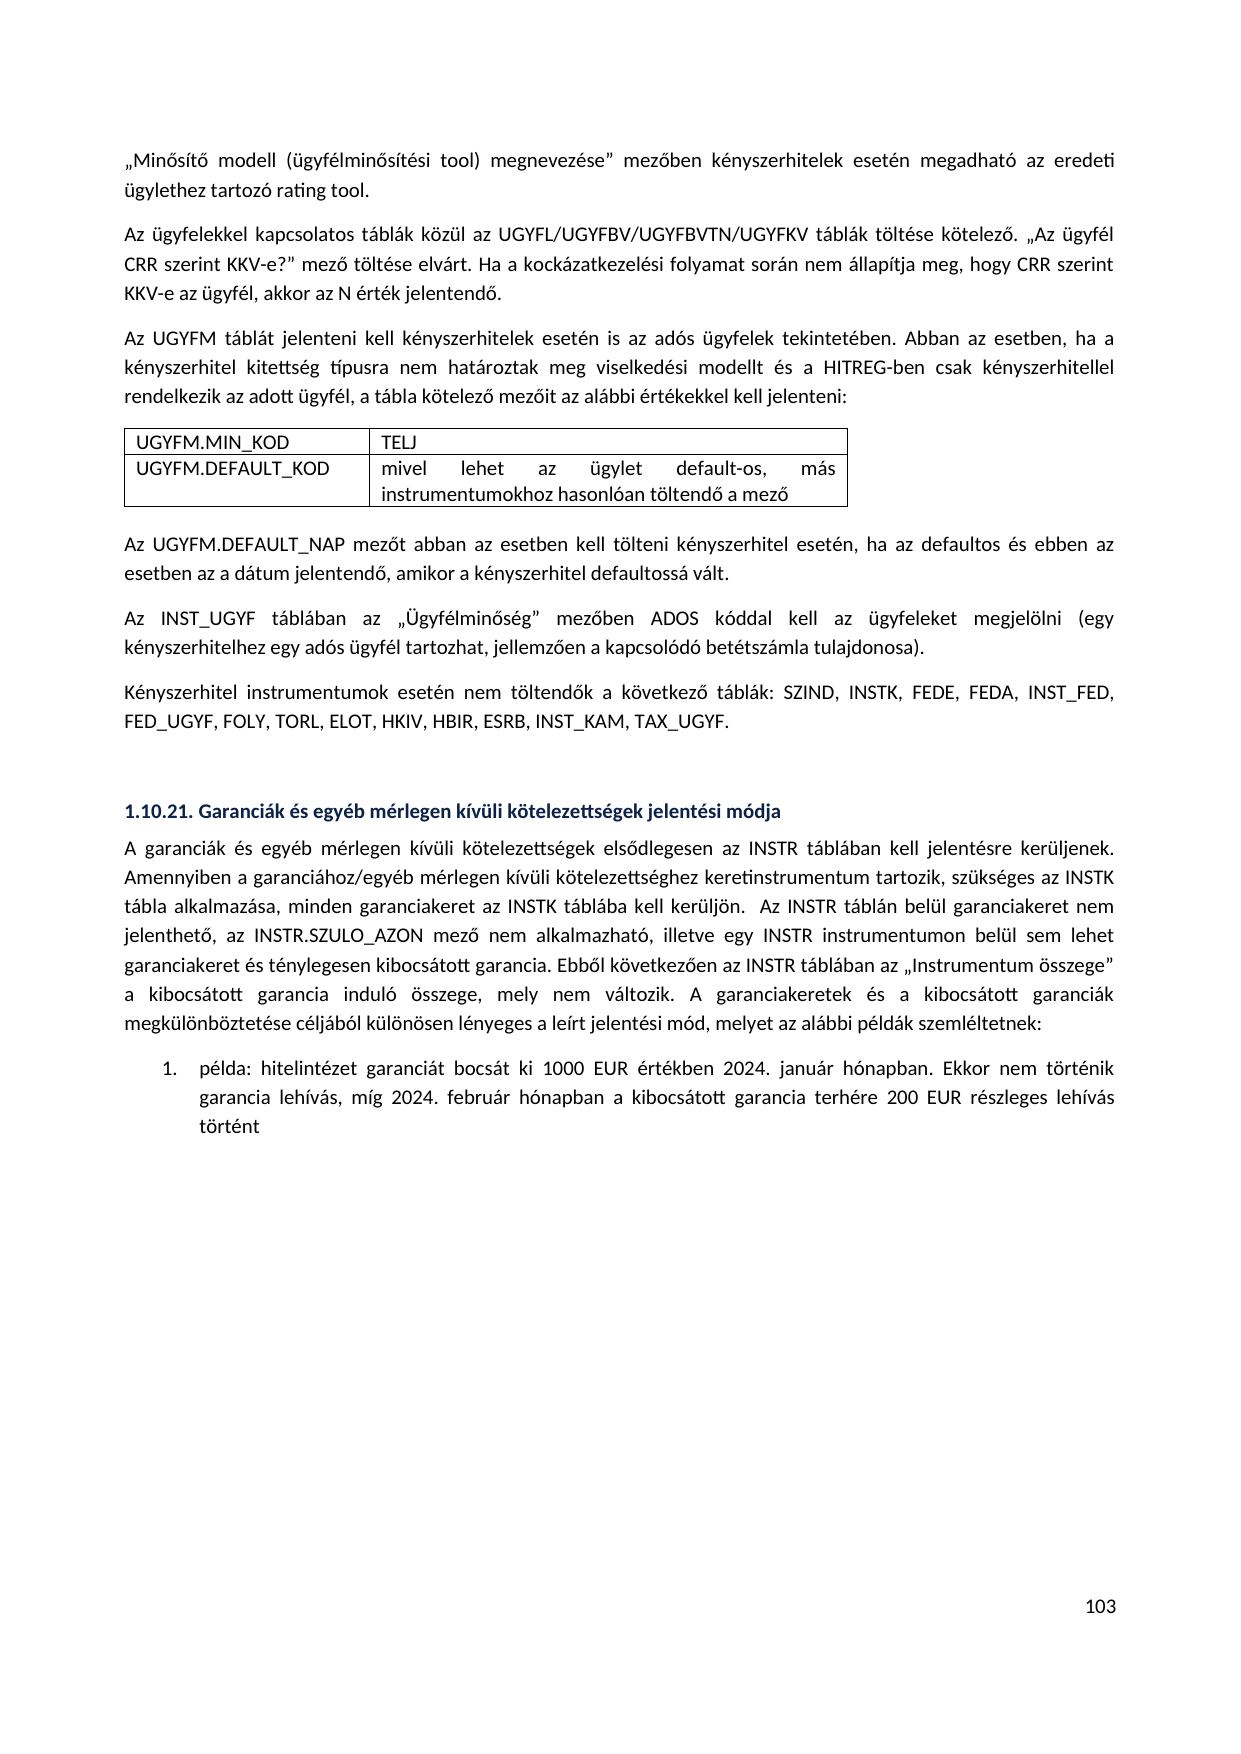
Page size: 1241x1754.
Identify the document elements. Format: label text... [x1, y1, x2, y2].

text Az ügyfelekkel kapcsolatos táblák közül az UGYFL/UGYFBV/UGYFBVTN/UGYFKV táblák töltése kötelező. „Az ügyfél CRR szerint KKV-e?” mező töltése elvárt. Ha a kockázatkezelési folyamat során nem állapítja meg, hogy CRR szerint KKV-e az ügyfél, akkor az N érték jelentendő. [124, 222, 1116, 305]
text A garanciák és egyéb mérlegen kívüli kötelezettségek elsődlegesen az INSTR táblában kell jelentésre kerüljenek. Amennyiben a garanciához/egyéb mérlegen kívüli kötelezettséghez keretinstrumentum tartozik, szükséges az INSTK tábla alkalmazása, minden garanciakeret az INSTK táblába kell kerüljön. Az INSTR táblán belül garanciakeret nem jelenthető, az INSTR.SZULO_AZON mező nem alkalmazható, illetve egy INSTR instrumentumon belül sem lehet garanciakeret és ténylegesen kibocsátott garancia. Ebből következően az INSTR táblában az „Instrumentum összege” a kibocsátott garancia induló összege, mely nem változik. A garanciakeretek és a kibocsátott garanciák megkülönböztetése céljából különösen lényeges a leírt jelentési mód, melyet az alábbi példák szemléltetnek: [124, 835, 1116, 1036]
table_cell UGYFM.DEFAULT_KOD [125, 455, 369, 506]
text Az UGYFM.DEFAULT_NAP mezőt abban az esetben kell tölteni kényszerhitel esetén, ha az defaultos és ebben az esetben az a dátum jelentendő, amikor a kényszerhitel defaultossá vált. [124, 531, 1116, 586]
table_header TELJ [370, 429, 847, 454]
table_header UGYFM.MIN_KOD [125, 429, 369, 454]
text Az INST_UGYF táblában az „Ügyfélminőség” mezőben ADOS kóddal kell az ügyfeleket megjelölni (egy kényszerhitelhez egy adós ügyfél tartozhat, jellemzően a kapcsolódó betétszámla tulajdonosa). [124, 605, 1116, 660]
subtitle Garanciák és egyéb mérlegen kívüli kötelezettségek jelentési módja [124, 798, 1116, 823]
list példa: hitelintézet garanciát bocsát ki 1000 EUR értékben 2024. január hónapban. Ekkor nem történik garancia lehívás, míg 2024. február hónapban a kibocsátott garancia terhére 200 EUR részleges lehívás történt [162, 1055, 1116, 1139]
table_cell mivel lehet az ügylet default-os, más instrumentumokhoz hasonlóan töltendő a mező [370, 455, 847, 506]
text Az UGYFM táblát jelenteni kell kényszerhitelek esetén is az adós ügyfelek tekintetében. Abban az esetben, ha a kényszerhitel kitettség típusra nem határoztak meg viselkedési modellt és a HITREG-ben csak kényszerhitellel rendelkezik az adott ügyfél, a tábla kötelező mezőit az alábbi értékekkel kell jelenteni: [124, 325, 1116, 408]
text Kényszerhitel instrumentumok esetén nem töltendők a következő táblák: SZIND, INSTK, FEDE, FEDA, INST_FED, FED_UGYF, FOLY, TORL, ELOT, HKIV, HBIR, ESRB, INST_KAM, TAX_UGYF. [124, 679, 1116, 734]
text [124, 148, 1116, 202]
